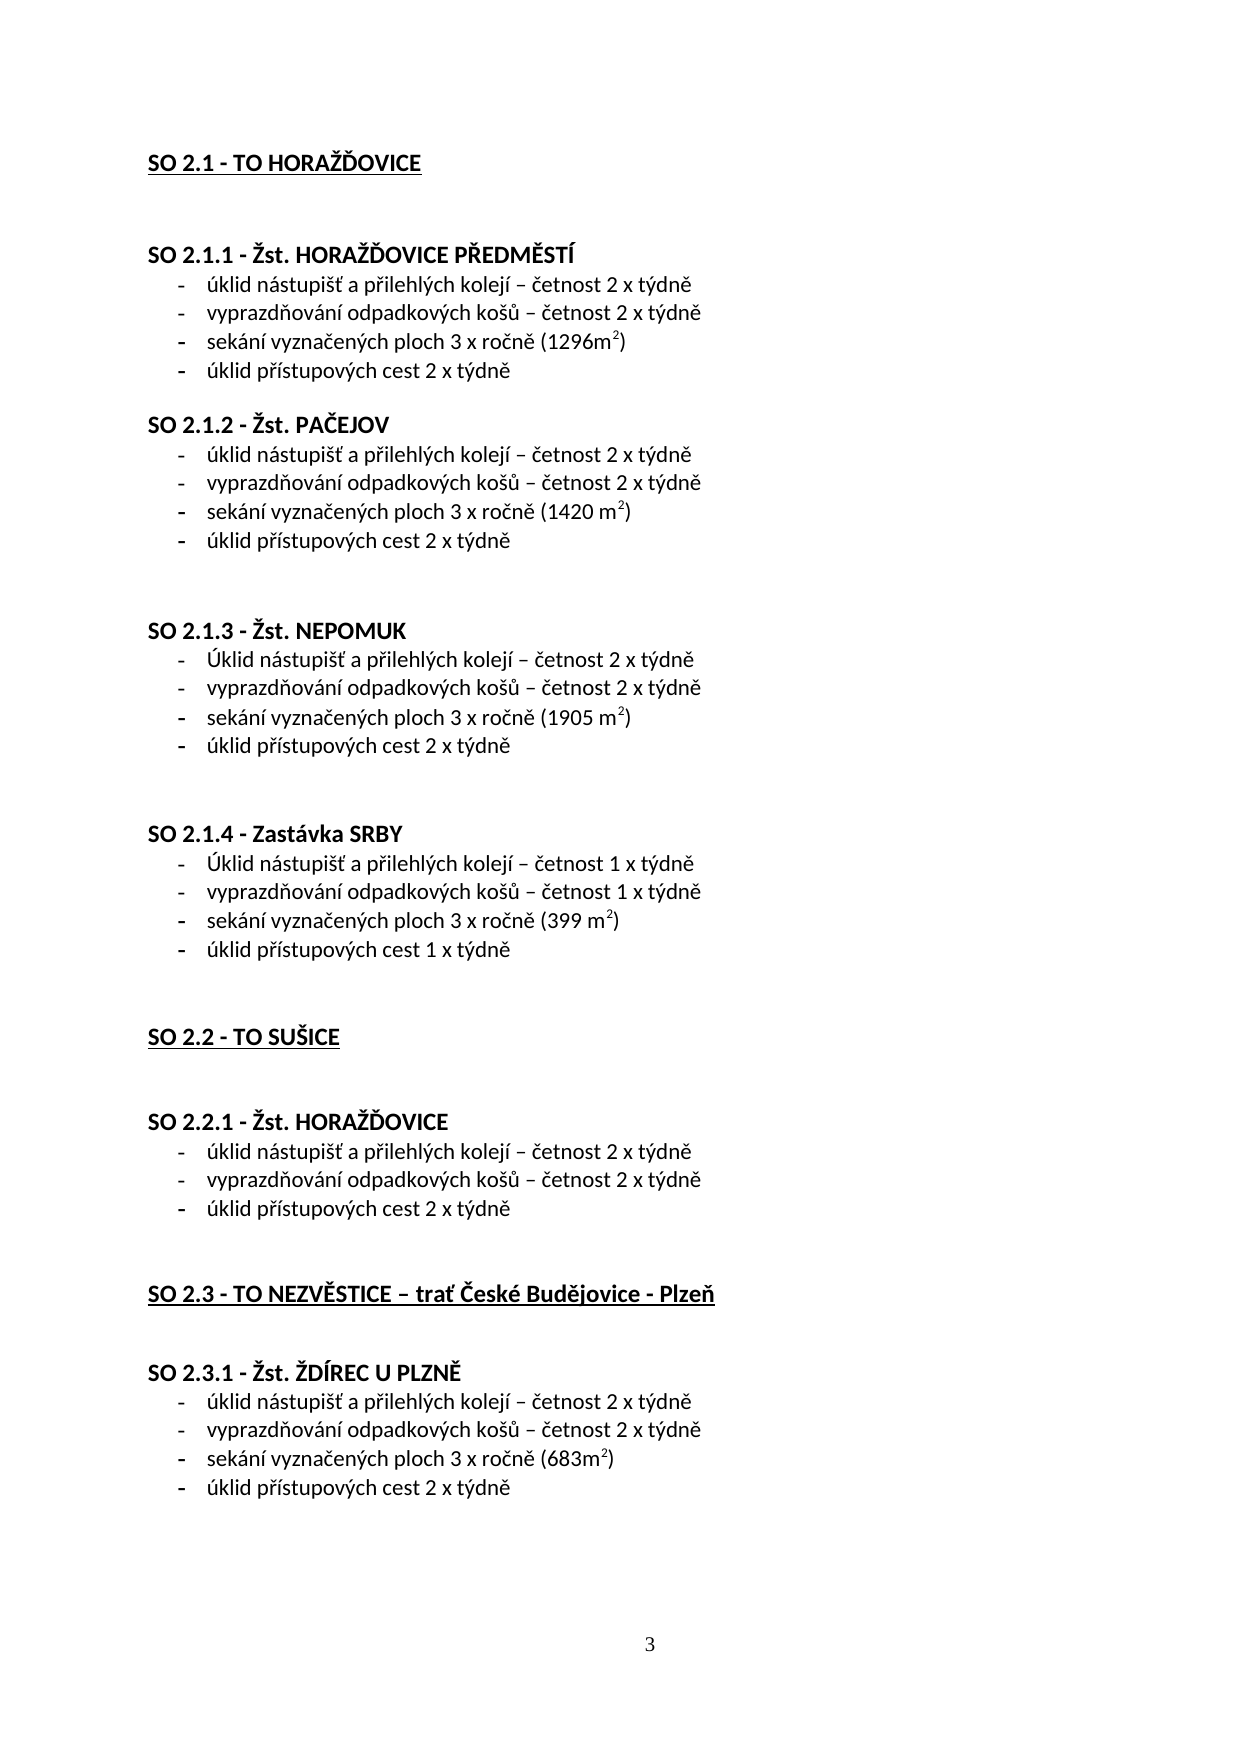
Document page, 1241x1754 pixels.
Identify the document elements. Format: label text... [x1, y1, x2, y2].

list Úklid nástupišť a přilehlých kolejí – četnost 2 x týdně [177, 646, 1093, 673]
text SO 2.1.2 - Žst. Pačejov [148, 409, 1093, 440]
list vyprazdňování odpadkových košů – četnost 2 x týdně [177, 673, 1093, 702]
list Úklid nástupišť a přilehlých kolejí – četnost 1 x týdně [177, 849, 1093, 877]
list sekání vyznačených ploch 3 x ročně (683m2) [177, 1443, 1093, 1472]
list úklid přístupových cest 2 x týdně [177, 1193, 1093, 1222]
list sekání vyznačených ploch 3 x ročně (1296m2) [177, 326, 1093, 355]
list úklid přístupových cest 2 x týdně [177, 1472, 1093, 1502]
list vyprazdňování odpadkových košů – četnost 2 x týdně [177, 298, 1093, 326]
list úklid nástupišť a přilehlých kolejí – četnost 2 x týdně [177, 440, 1093, 468]
list sekání vyznačených ploch 3 x ročně (1420 m2) [177, 496, 1093, 525]
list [177, 1415, 1093, 1443]
text SO 2.1 - TO Horažďovice [148, 148, 1093, 178]
text SO 2.1.1 - Žst. horažďovice předměstí [148, 239, 1093, 270]
list úklid přístupových cest 2 x týdně [177, 355, 1093, 384]
list sekání vyznačených ploch 3 x ročně (399 m2) [177, 905, 1093, 934]
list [177, 1387, 1093, 1415]
list vyprazdňování odpadkových košů – četnost 2 x týdně [177, 1165, 1093, 1193]
list úklid přístupových cest 2 x týdně [177, 525, 1093, 554]
list vyprazdňování odpadkových košů – četnost 1 x týdně [177, 877, 1093, 905]
list úklid nástupišť a přilehlých kolejí – četnost 2 x týdně [177, 270, 1093, 298]
list úklid přístupových cest 2 x týdně [177, 731, 1093, 760]
text SO 2.2 - TO SUŠICE [148, 1021, 1093, 1052]
text SO 2.1.4 - Zastávka SRBY [148, 818, 1093, 849]
text SO 2.3 - TO Nezvěstice – trať České Budějovice - Plzeň [148, 1278, 1093, 1309]
text SO 2.2.1 - Žst. Horažďovice [148, 1107, 1093, 1137]
text SO 2.1.3 - Žst. Nepomuk [148, 615, 1093, 646]
text SO 2.3.1 - Žst. ŽDÍREC U PLZNĚ [148, 1357, 1093, 1387]
list sekání vyznačených ploch 3 x ročně (1905 m2) [177, 702, 1093, 731]
list vyprazdňování odpadkových košů – četnost 2 x týdně [177, 468, 1093, 496]
list úklid nástupišť a přilehlých kolejí – četnost 2 x týdně [177, 1137, 1093, 1165]
list úklid přístupových cest 1 x týdně [177, 934, 1093, 963]
